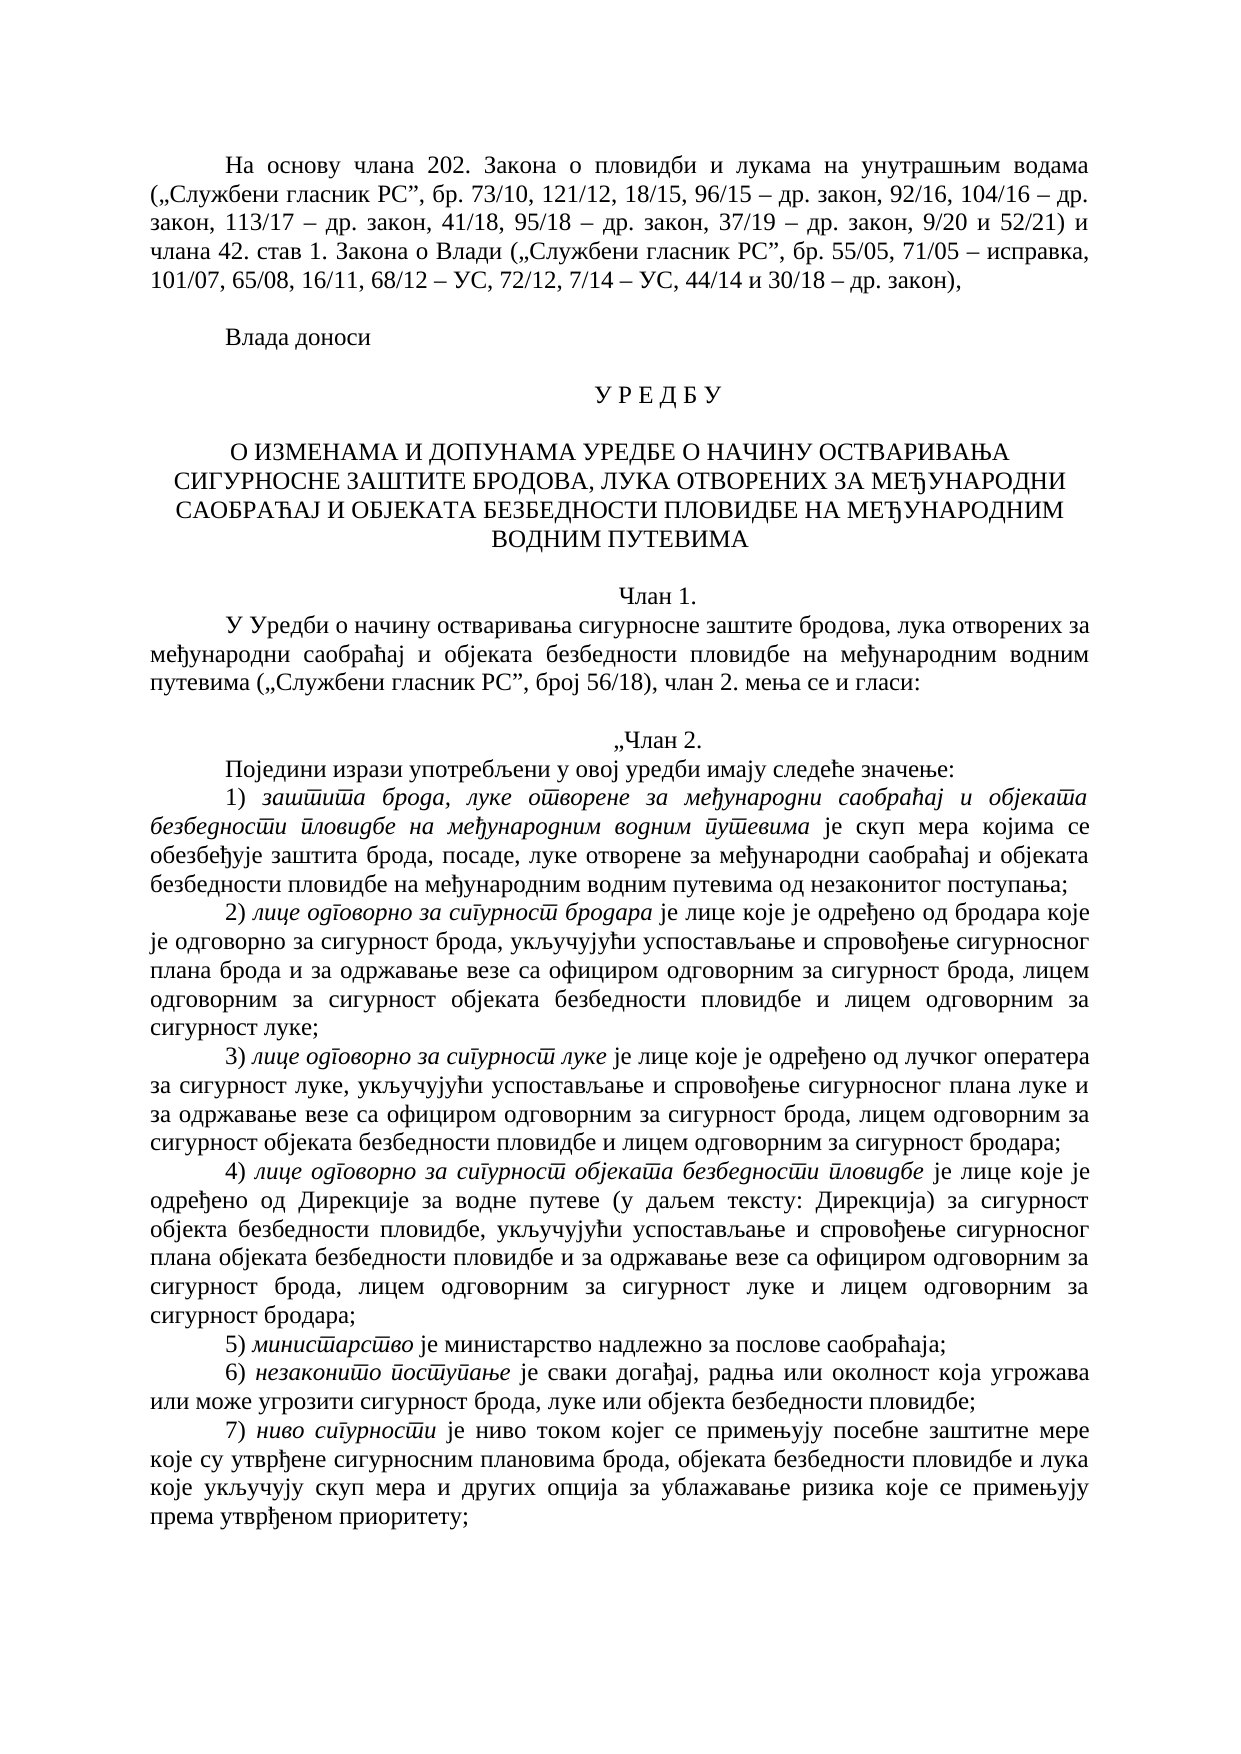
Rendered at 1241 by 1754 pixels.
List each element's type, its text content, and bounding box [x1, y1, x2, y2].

text 6) незаконито поступање је сваки догађај, радња или околност која угрожава или може угрозити сигурност брода, луке или објекта безбедности пловидбе; [150, 1357, 1090, 1415]
text У Р Е Д Б У [150, 380, 1090, 409]
text 7) ниво сигурности je ниво током којег се примењују посебне заштитне мере које су утврђене сигурносним плановима брода, објеката безбедности пловидбе и лука које укључују скуп мера и других опција за ублажавање ризика које се примењују према утврђеном приоритету; [150, 1415, 1090, 1530]
text 4) лице одговорно за сигурност објеката безбедности пловидбе је лице које је одређено од Дирекције за водне путеве (у даљем тексту: Дирекција) за сигурност објекта безбедности пловидбе, укључујући успостављање и спровођење сигурносног плана објеката безбедности пловидбе и за одржавање везе са официром одговорним за сигурност брода, лицем одговорним за сигурност луке и лицем одговорним за сигурност бродара; [150, 1156, 1090, 1329]
text 5) министарство је министарство надлежно за послове саобраћаја; [150, 1329, 1090, 1357]
text О ИЗМЕНАМА И ДОПУНАМА УРЕДБЕ О НАЧИНУ ОСТВАРИВАЊА СИГУРНОСНЕ ЗАШТИТЕ БРОДОВА, ЛУКА ОТВОРЕНИХ ЗА МЕЂУНАРОДНИ САОБРАЋАЈ И ОБЈЕКАТА БЕЗБЕДНОСТИ ПЛОВИДБЕ НА МЕЂУНАРОДНИМ ВОДНИМ ПУТЕВИМА [150, 437, 1090, 552]
text Поједини изрази употребљени у овој уредби имају следеће значење: [150, 754, 1090, 782]
text Члан 1. [150, 581, 1090, 610]
text У Уредби о начину остваривања сигурносне заштите бродова, лука отворених за међународни саобраћај и објеката безбедности пловидбе на међународним водним путевима („Службени гласник РС”, број 56/18), члан 2. мења се и гласи: [150, 610, 1090, 696]
text 2) лице одговорно за сигурност бродара је лице које је одређено од бродара које је одговорно за сигурност брода, укључујући успостављање и спровођење сигурносног плана брода и за одржавање везе са официром одговорним за сигурност брода, лицем одговорним за сигурност објеката безбедности пловидбе и лицем одговорним за сигурност луке; [150, 897, 1090, 1041]
text Влада доноси [150, 322, 1090, 351]
text 3) лице одговорно за сигурност луке је лице које је одређено од лучког оператера за сигурност луке, укључујући успостављање и спровођење сигурносног плана луке и за одржавање везе са официром одговорним за сигурност брода, лицем одговорним за сигурност објеката безбедности пловидбе и лицем одговорним за сигурност бродара; [150, 1041, 1090, 1156]
text 1) заштита брода, луке отворене за међународни саобраћај и објеката безбедности пловидбе на међународним водним путевима је скуп мера којима се обезбеђује заштита брода, посаде, луке отворене за међународни саобраћај и објеката безбедности пловидбе на међународним водним путевима од незаконитог поступања; [150, 782, 1090, 897]
text „Члан 2. [150, 725, 1090, 754]
text На основу члана 202. Закона о пловидби и лукама на унутрашњим водама („Службени гласник РС”, бр. 73/10, 121/12, 18/15, 96/15 – др. закон, 92/16, 104/16 – др. закон, 113/17 – др. закон, 41/18, 95/18 – др. закон, 37/19 – др. закон, 9/20 и 52/21) и члана 42. став 1. Закона о Влади („Службени гласник РС”, бр. 55/05, 71/05 – исправка, 101/07, 65/08, 16/11, 68/12 – УС, 72/12, 7/14 – УС, 44/14 и 30/18 – др. закон), [150, 150, 1090, 294]
